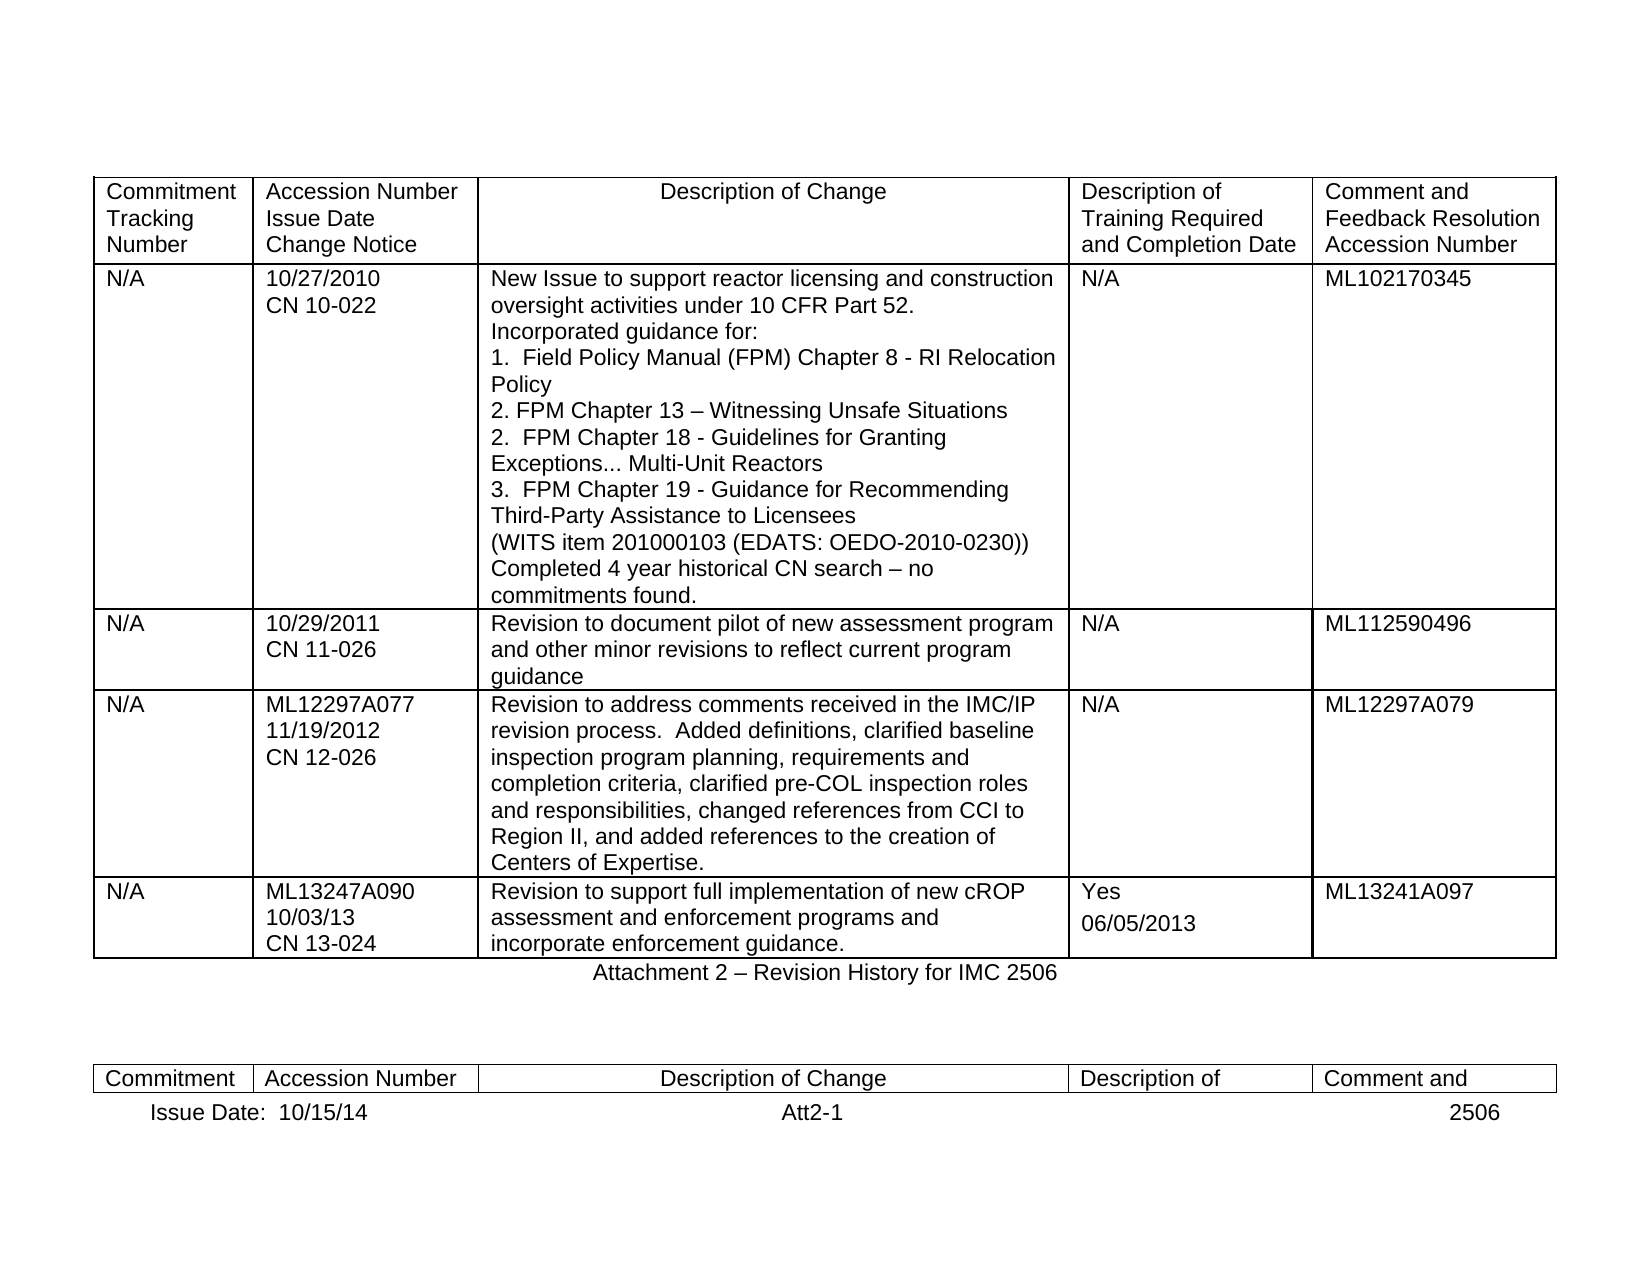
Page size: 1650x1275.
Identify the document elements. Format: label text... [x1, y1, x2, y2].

table_header Description of Training Required and Completion Date [1070, 178, 1312, 263]
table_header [1069, 1065, 1312, 1092]
table_cell ML12297A079 [1314, 691, 1555, 876]
table_header Accession Number Issue Date Change Notice [254, 178, 477, 263]
table_cell Revision to support full implementation of new cROP assessment and enforcement programs and incorporate enforcement guidance. [479, 878, 1068, 957]
table_cell N/A [1070, 265, 1312, 608]
table_cell N/A [1070, 691, 1311, 876]
table_cell 10/29/2011 CN 11-026 [254, 610, 477, 689]
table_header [254, 1065, 478, 1092]
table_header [94, 1065, 253, 1092]
table_cell N/A [95, 610, 252, 689]
table_cell ML13241A097 [1314, 878, 1555, 957]
table_cell ML102170345 [1313, 265, 1555, 608]
table_cell ML12297A077 11/19/2012 CN 12-026 [254, 691, 477, 876]
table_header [479, 1065, 1068, 1092]
table_cell Revision to address comments received in the IMC/IP revision process. Added definitions, clarified baseline inspection program planning, requirements and completion criteria, clarified pre-COL inspection roles and responsibilities, changed references from CCI to Region II, and added references to the creation of Centers of Expertise. [479, 691, 1068, 876]
table_header Description of Change [479, 178, 1068, 263]
table_cell 10/27/2010 CN 10-022 [254, 265, 477, 608]
table_cell New Issue to support reactor licensing and construction oversight activities under 10 CFR Part 52. Incorporated guidance for: 1. Field Policy Manual (FPM) Chapter 8 - RI Relocation Policy 2. FPM Chapter 13 – Witnessing Unsafe Situations 2. FPM Chapter 18 - Guidelines for Granting Exceptions... Multi-Unit Reactors 3. FPM Chapter 19 - Guidance for Recommending Third-Party Assistance to Licensees (WITS item 201000103 (EDATS: OEDO-2010-0230)) Completed 4 year historical CN search – no commitments found. [479, 265, 1068, 608]
table_header Comment and Feedback Resolution Accession Number [1313, 178, 1555, 263]
table_cell N/A [1070, 610, 1311, 689]
table_cell ML13247A090 10/03/13 CN 13-024 [254, 878, 477, 957]
table_cell ML112590496 [1314, 610, 1555, 689]
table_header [1313, 1065, 1556, 1092]
table_cell Revision to document pilot of new assessment program and other minor revisions to reflect current program guidance [479, 610, 1068, 689]
text Attachment 2 – Revision History for IMC 2506 [150, 959, 1500, 985]
table_cell N/A [95, 691, 252, 876]
table_header Commitment Tracking Number [95, 178, 252, 263]
table_cell Yes 06/05/2013 [1070, 878, 1311, 957]
table_cell N/A [95, 265, 252, 608]
table_cell N/A [95, 878, 252, 957]
